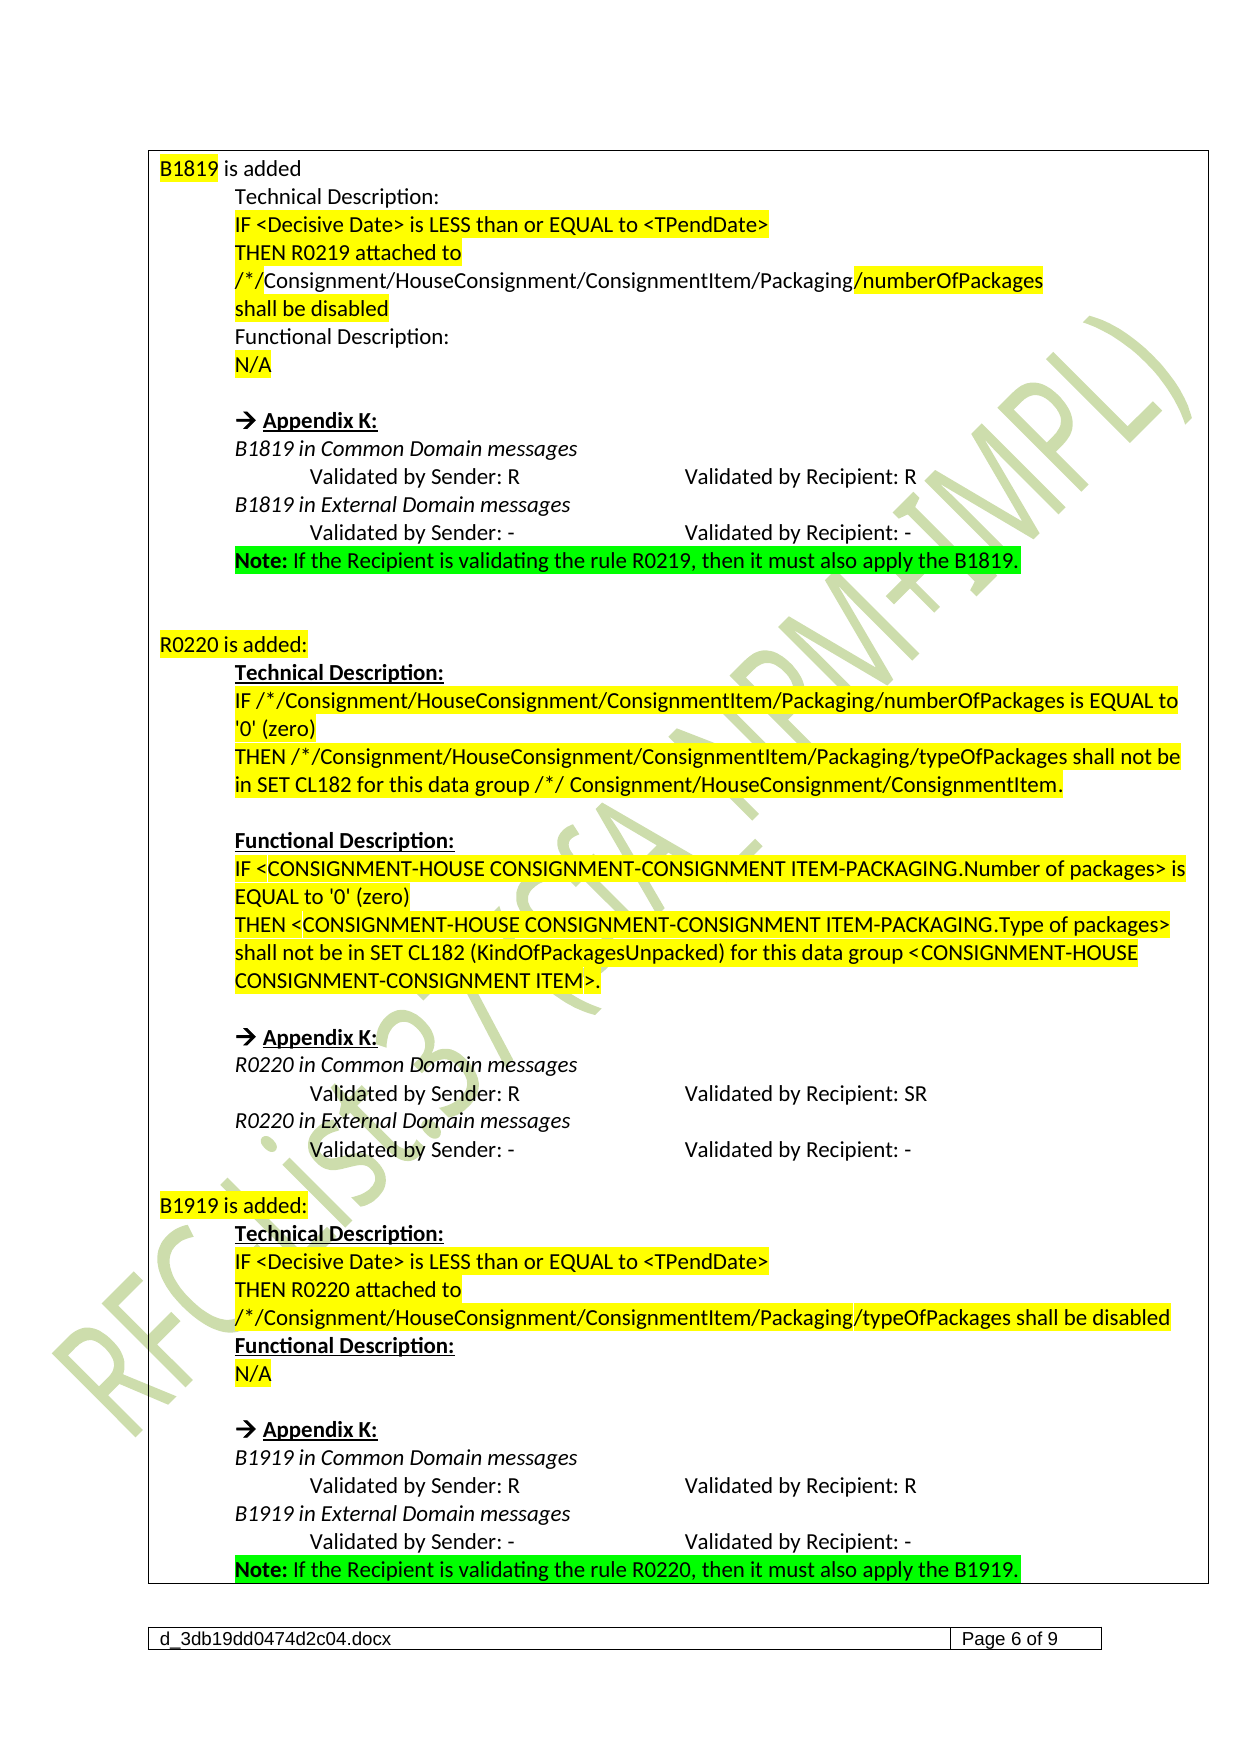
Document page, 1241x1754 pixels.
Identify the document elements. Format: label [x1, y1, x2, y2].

table_header [149, 151, 1208, 1583]
